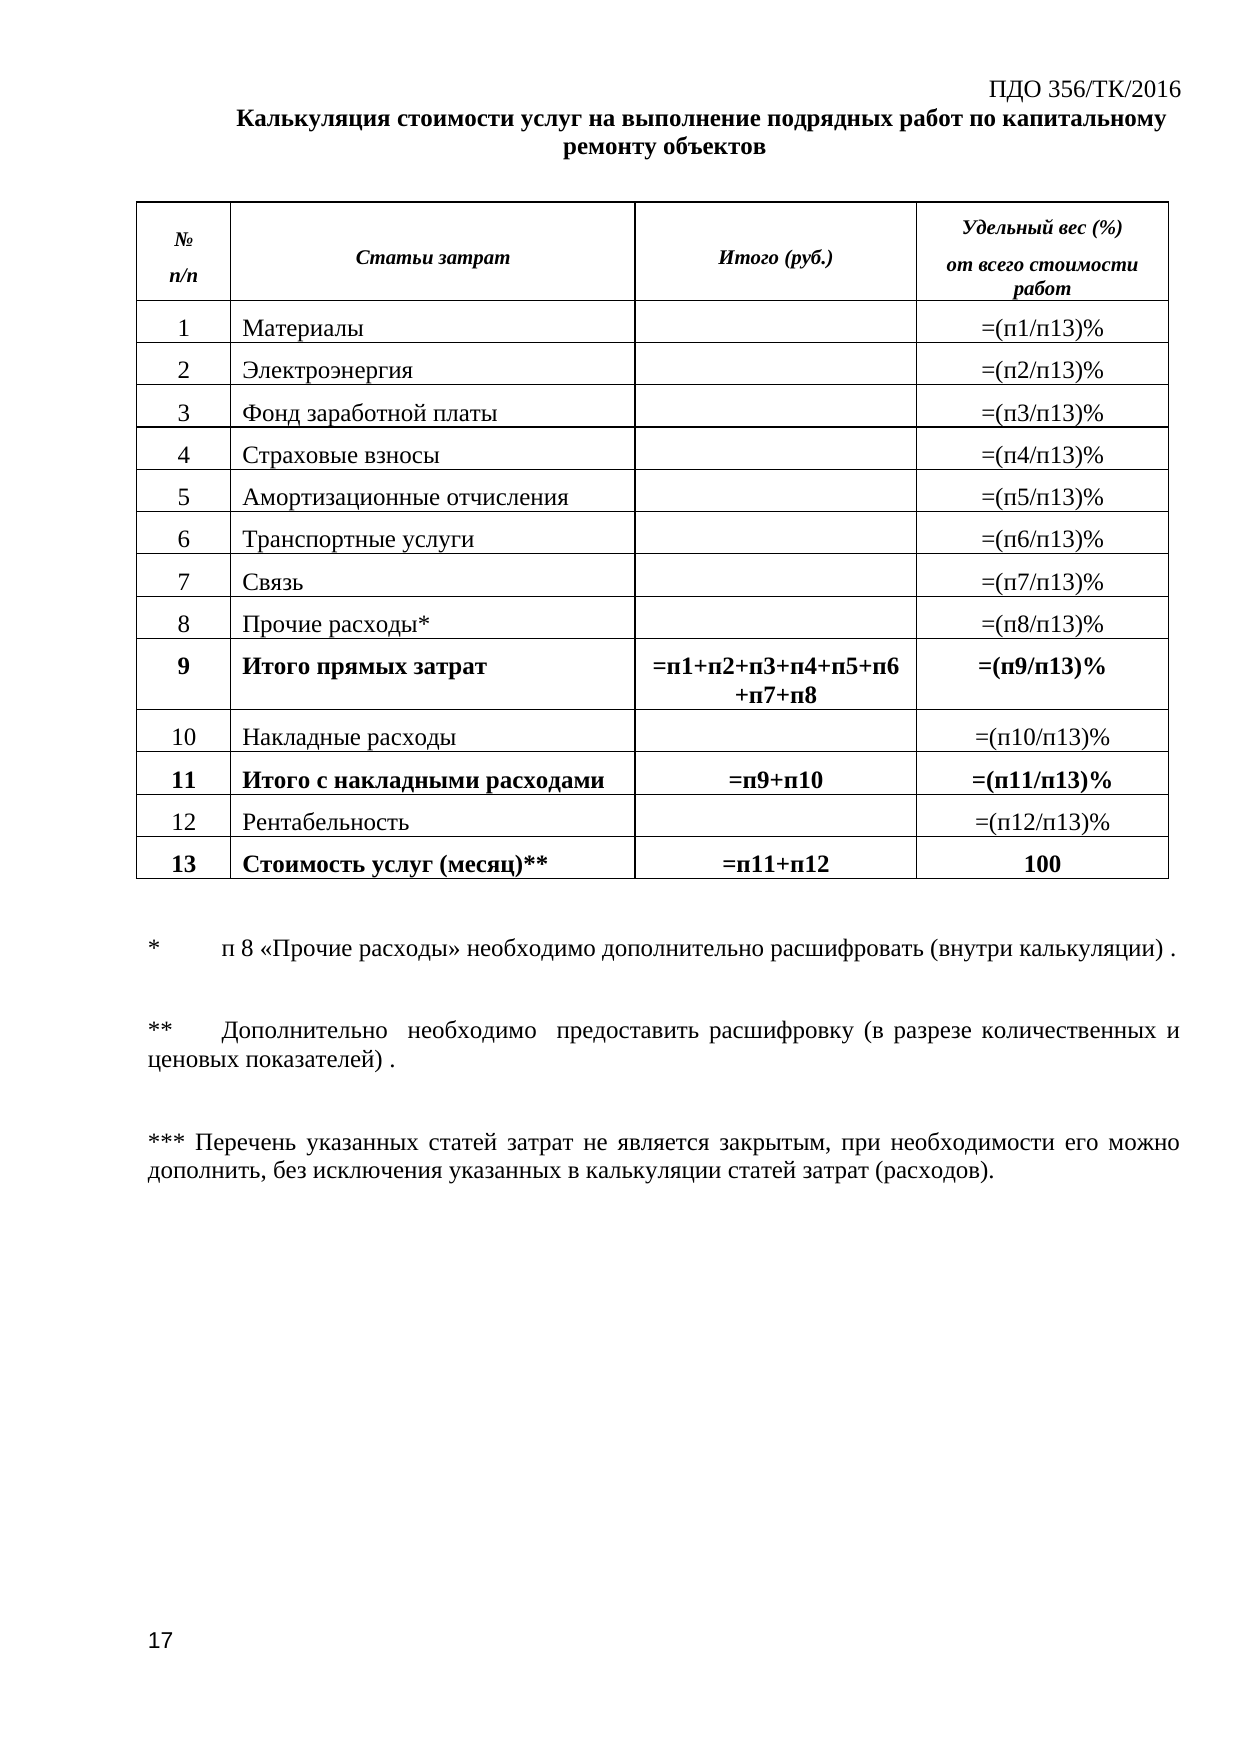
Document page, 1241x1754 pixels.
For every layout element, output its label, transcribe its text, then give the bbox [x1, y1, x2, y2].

table_cell 7 [137, 554, 230, 596]
table_cell =(п1/п13)% [917, 301, 1168, 342]
text Калькуляция стоимости услуг на выполнение подрядных работ по капитальному ремонту объектов [148, 103, 1181, 160]
table_cell 12 [137, 795, 230, 836]
table_cell [636, 470, 916, 511]
table_cell =(п11/п13)% [917, 752, 1168, 793]
table_cell [636, 385, 916, 426]
table_cell =(п12/п13)% [917, 795, 1168, 836]
table_cell [636, 512, 916, 553]
table_cell =(п10/п13)% [917, 710, 1168, 751]
table_cell 11 [137, 752, 230, 793]
table_header № п/п [137, 203, 230, 299]
table_cell [636, 710, 916, 751]
table_header Итого (руб.) [636, 203, 916, 299]
table_cell =(п7/п13)% [917, 554, 1168, 596]
table_cell 3 [137, 385, 230, 426]
table_cell Итого прямых затрат [231, 639, 634, 709]
table_cell 4 [137, 428, 230, 469]
table_cell Рентабельность [231, 795, 634, 836]
table_cell [636, 301, 916, 342]
text *** Перечень указанных статей затрат не является закрытым, при необходимости его можно дополнить, без исключения указанных в калькуляции статей затрат (расходов). [148, 1127, 1181, 1184]
table_cell 2 [137, 343, 230, 384]
table_header Статьи затрат [231, 203, 634, 299]
table_cell Связь [231, 554, 634, 596]
table_cell Электроэнергия [231, 343, 634, 384]
table_cell 10 [137, 710, 230, 751]
table_cell =(п2/п13)% [917, 343, 1168, 384]
table_cell Итого с накладными расходами [231, 752, 634, 793]
table_cell =(п8/п13)% [917, 597, 1168, 638]
table_cell =(п5/п13)% [917, 470, 1168, 511]
text ** Дополнительно необходимо предоставить расшифровку (в разрезе количественных и ценовых показателей) . [148, 1015, 1181, 1073]
table_cell 9 [137, 639, 230, 709]
table_cell =(п3/п13)% [917, 385, 1168, 426]
table_cell Материалы [231, 301, 634, 342]
table_cell =(п9/п13)% [917, 639, 1168, 709]
table_cell 1 [137, 301, 230, 342]
table_cell Накладные расходы [231, 710, 634, 751]
table_cell Прочие расходы* [231, 597, 634, 638]
table_cell [636, 554, 916, 596]
table_cell 100 [917, 837, 1168, 878]
table_cell Амортизационные отчисления [231, 470, 634, 511]
table_cell 13 [137, 837, 230, 878]
text * п 8 «Прочие расходы» необходимо дополнительно расшифровать (внутри калькуляции) . [148, 933, 1181, 962]
table_cell 5 [137, 470, 230, 511]
table_header Удельный вес (%) от всего стоимости работ [917, 203, 1168, 299]
table_cell =п1+п2+п3+п4+п5+п6+п7+п8 [636, 639, 916, 709]
table_cell [636, 343, 916, 384]
table_cell [636, 428, 916, 469]
table_cell [636, 795, 916, 836]
table_cell Страховые взносы [231, 428, 634, 469]
table_cell =(п4/п13)% [917, 428, 1168, 469]
table_cell =п9+п10 [636, 752, 916, 793]
table_cell 8 [137, 597, 230, 638]
table_cell Фонд заработной платы [231, 385, 634, 426]
table_cell 6 [137, 512, 230, 553]
table_cell =(п6/п13)% [917, 512, 1168, 553]
table_cell Транспортные услуги [231, 512, 634, 553]
table_cell [636, 597, 916, 638]
table_cell =п11+п12 [636, 837, 916, 878]
table_cell Стоимость услуг (месяц)** [231, 837, 634, 878]
